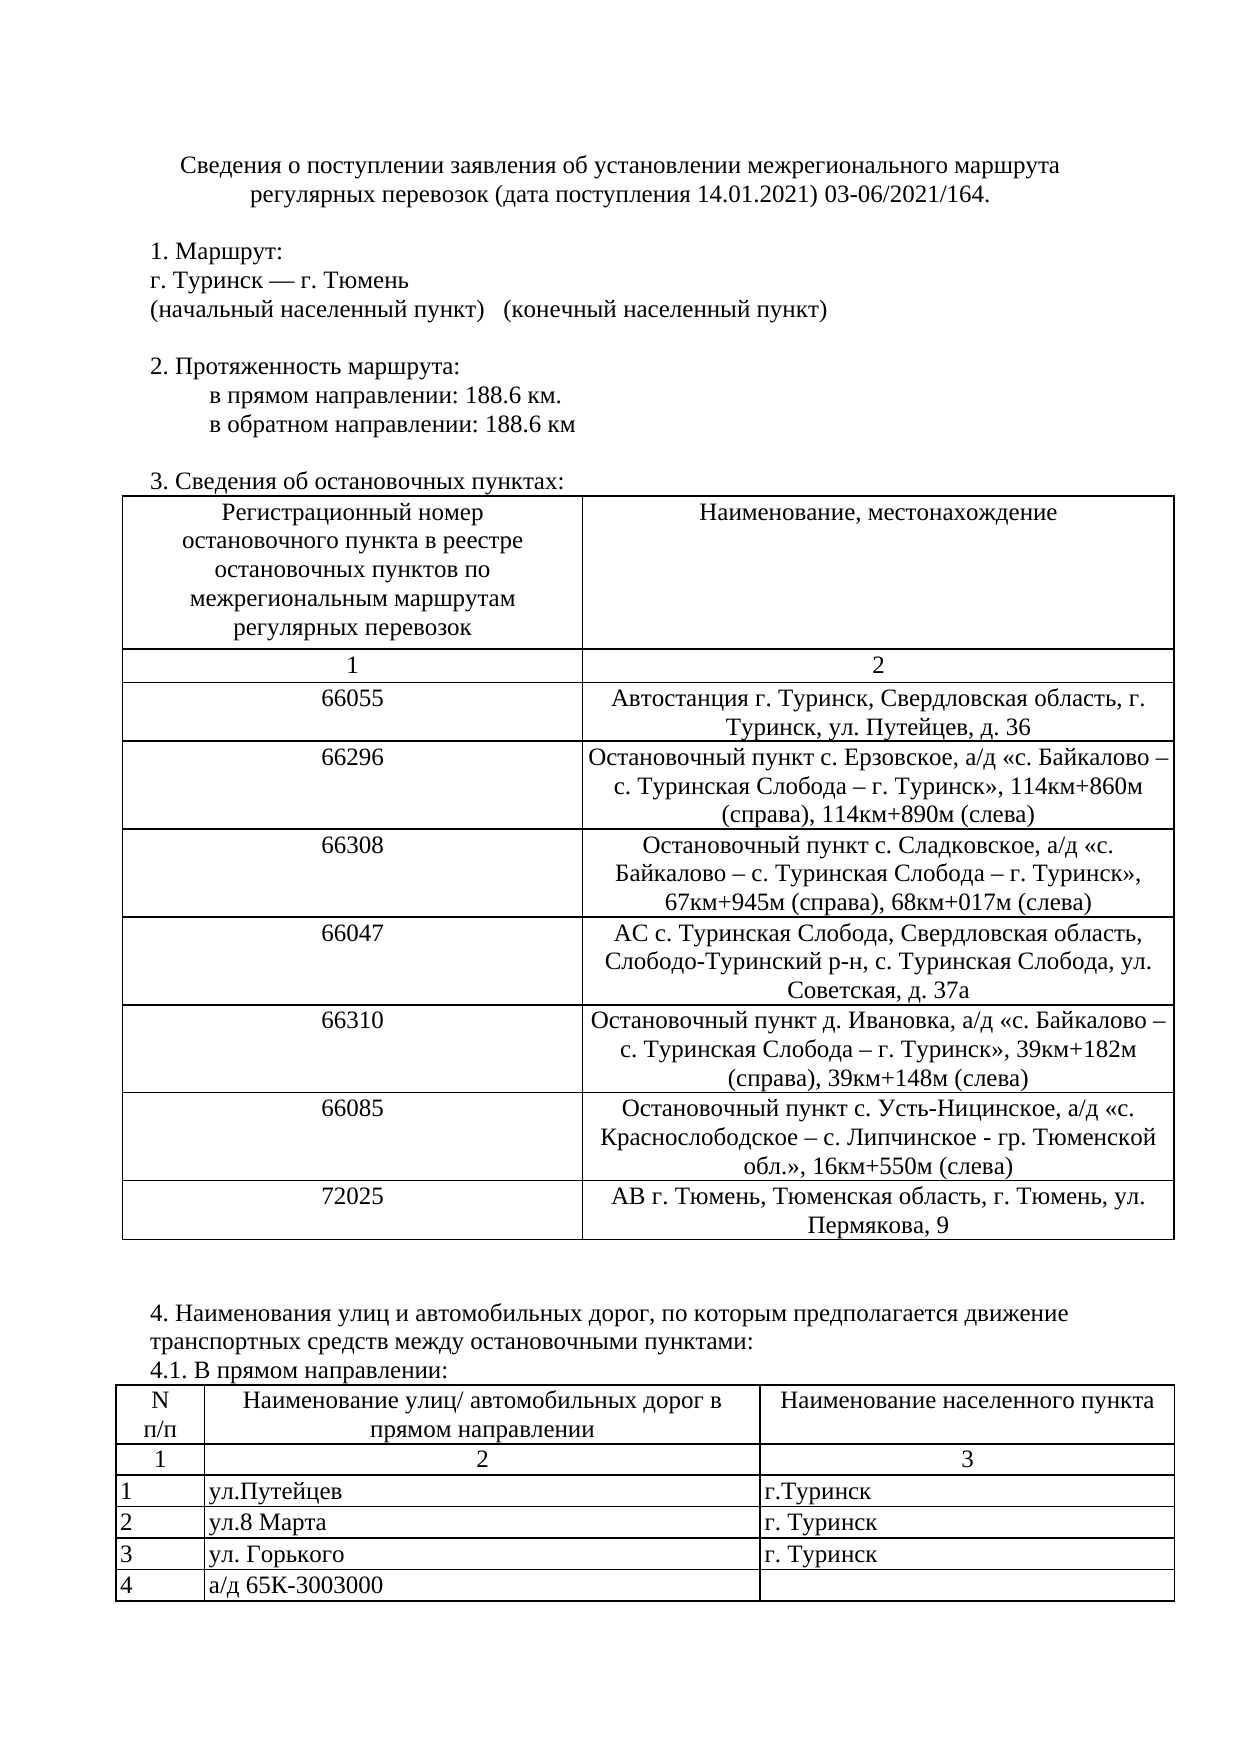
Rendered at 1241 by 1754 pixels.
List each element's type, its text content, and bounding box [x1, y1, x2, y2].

table_cell 3 [117, 1539, 204, 1569]
table_header Наименование улиц/ автомобильных дорог в прямом направлении [205, 1386, 759, 1443]
table_cell 1 [117, 1476, 204, 1506]
text 4. Наименования улиц и автомобильных дорог, по которым предполагается движение транспортных средств между остановочными пунктами: [150, 1298, 1090, 1355]
table_cell 66296 [123, 742, 582, 828]
text Сведения о поступлении заявления об установлении межрегионального маршрута регулярных перевозок (дата поступления 14.01.2021) 03-06/2021/164. [150, 150, 1090, 207]
table_cell 3 [761, 1445, 1174, 1474]
table_cell ул. Горького [205, 1539, 759, 1569]
text г. Туринск — г. Тюмень [150, 265, 1090, 294]
text 4.1. В прямом направлении: [150, 1355, 1090, 1384]
table_header N п/п [117, 1386, 204, 1443]
text (начальный населенный пункт) (конечный населенный пункт) [150, 294, 1090, 322]
text в прямом направлении: 188.6 км. [150, 380, 1090, 409]
table_cell г. Туринск [761, 1539, 1174, 1569]
table_cell АВ г. Тюмень, Тюменская область, г. Тюмень, ул. Пермякова, 9 [583, 1181, 1173, 1238]
table_header Наименование населенного пункта [761, 1386, 1174, 1443]
table_cell а/д 65К-3003000 [205, 1570, 759, 1600]
table_cell ул.8 Марта [205, 1507, 759, 1537]
table_cell г. Туринск [761, 1507, 1174, 1537]
table_cell 66310 [123, 1006, 582, 1092]
table_cell 2 [583, 650, 1173, 681]
text 2. Протяженность маршрута: [150, 351, 1090, 380]
text 3. Сведения об остановочных пунктах: [150, 466, 1090, 495]
table_cell Остановочный пункт д. Ивановка, а/д «с. Байкалово – с. Туринская Слобода – г. Туринск», 39км+182м (справа), 39км+148м (слева) [583, 1006, 1173, 1092]
table_header Наименование, местонахождение [583, 497, 1173, 648]
table_cell 72025 [123, 1181, 582, 1238]
table_cell 66047 [123, 918, 582, 1004]
table_cell 66055 [123, 683, 582, 740]
table_cell 1 [123, 650, 582, 681]
table_cell ул.Путейцев [205, 1476, 759, 1506]
table_cell 2 [205, 1445, 759, 1474]
table_cell г.Туринск [761, 1476, 1174, 1506]
table_cell 66308 [123, 830, 582, 916]
table_cell Остановочный пункт с. Ерзовское, а/д «с. Байкалово – с. Туринская Слобода – г. Туринск», 114км+860м (справа), 114км+890м (слева) [583, 742, 1173, 828]
table_cell 1 [117, 1445, 204, 1474]
table_cell [761, 1570, 1174, 1600]
table_cell 4 [117, 1570, 204, 1600]
text в обратном направлении: 188.6 км [150, 409, 1090, 437]
table_cell Остановочный пункт с. Сладковское, а/д «с. Байкалово – с. Туринская Слобода – г. Туринск», 67км+945м (справа), 68км+017м (слева) [583, 830, 1173, 916]
table_cell 2 [117, 1507, 204, 1537]
table_cell Остановочный пункт с. Усть-Ницинское, а/д «с. Краснослободское – с. Липчинское - гр. Тюменской обл.», 16км+550м (слева) [583, 1093, 1173, 1179]
table_cell АС с. Туринская Слобода, Свердловская область, Слободо-Туринский р-н, с. Туринская Слобода, ул. Советская, д. 37а [583, 918, 1173, 1004]
table_header Регистрационный номер остановочного пункта в реестре остановочных пунктов по межрегиональным маршрутам регулярных перевозок [123, 497, 582, 648]
table_cell Автостанция г. Туринск, Свердловская область, г. Туринск, ул. Путейцев, д. 36 [583, 683, 1173, 740]
table_cell 66085 [123, 1093, 582, 1179]
text 1. Маршрут: [150, 236, 1090, 265]
